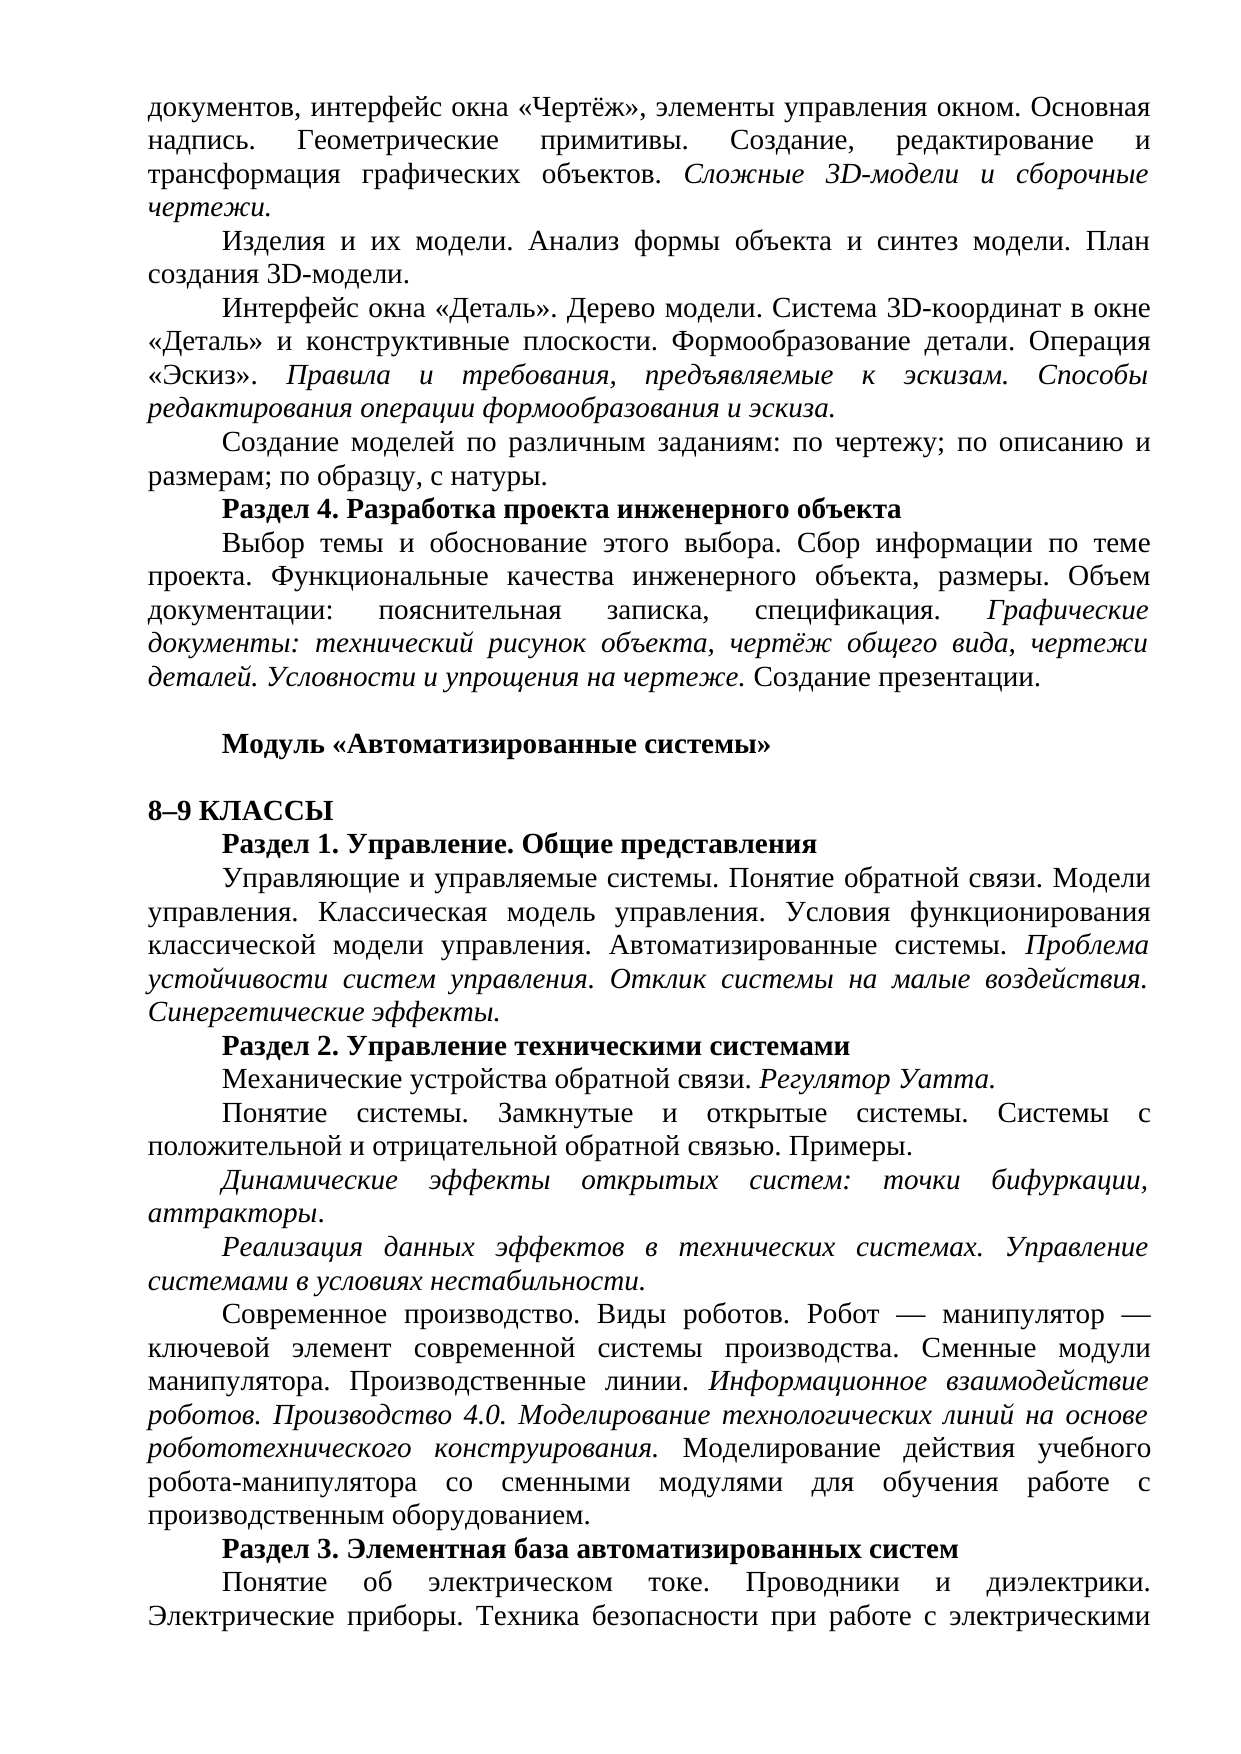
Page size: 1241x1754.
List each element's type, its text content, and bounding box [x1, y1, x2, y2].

text Раздел 4. Разработка проекта инженерного объекта [148, 491, 1152, 525]
text Реализация данных эффектов в технических системах. Управление системами в условиях нестабильности. [148, 1229, 1152, 1296]
text Модуль «Автоматизированные системы» [148, 726, 1152, 759]
text Понятие системы. Замкнутые и открытые системы. Системы с положительной и отрицательной обратной связью. Примеры. [148, 1095, 1152, 1162]
text Интерфейс окна «Деталь». Дерево модели. Система 3D-координат в окне «Деталь» и конструктивные плоскости. Формообразование детали. Операция «Эскиз». Правила и требования, предъявляемые к эскизам. Способы редактирования операции формообразования и эскиза. [148, 290, 1152, 424]
text Раздел 3. Элементная база автоматизированных систем [148, 1531, 1152, 1564]
text Создание моделей по различным заданиям: по чертежу; по описанию и размерам; по образцу, с натуры. [148, 424, 1152, 491]
text Раздел 1. Управление. Общие представления [148, 827, 1152, 860]
text Современное производство. Виды роботов. Робот — манипулятор — ключевой элемент современной системы производства. Сменные модули манипулятора. Производственные линии. Информационное взаимодействие роботов. Производство 4.0. Моделирование технологических линий на основе робототехнического конструирования. Моделирование действия учебного робота-манипулятора со сменными модулями для обучения работе с производственным оборудованием. [148, 1296, 1152, 1531]
text Управляющие и управляемые системы. Понятие обратной связи. Модели управления. Классическая модель управления. Условия функционирования классической модели управления. Автоматизированные системы. Проблема устойчивости систем управления. Отклик системы на малые воздействия. Синергетические эффекты. [148, 860, 1152, 1028]
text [148, 1564, 1152, 1632]
text Раздел 2. Управление техническими системами [148, 1028, 1152, 1061]
text Механические устройства обратной связи. Регулятор Уатта. [148, 1061, 1152, 1095]
text 8–9 КЛАССЫ [148, 793, 1152, 827]
text Выбор темы и обоснование этого выбора. Сбор информации по теме проекта. Функциональные качества инженерного объекта, размеры. Объем документации: пояснительная записка, спецификация. Графические документы: технический рисунок объекта, чертёж общего вида, чертежи деталей. Условности и упрощения на чертеже. Создание презентации. [148, 525, 1152, 692]
text Изделия и их модели. Анализ формы объекта и синтез модели. План создания 3D-модели. [148, 223, 1152, 290]
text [148, 89, 1152, 223]
text Динамические эффекты открытых систем: точки бифуркации, аттракторы. [148, 1162, 1152, 1229]
